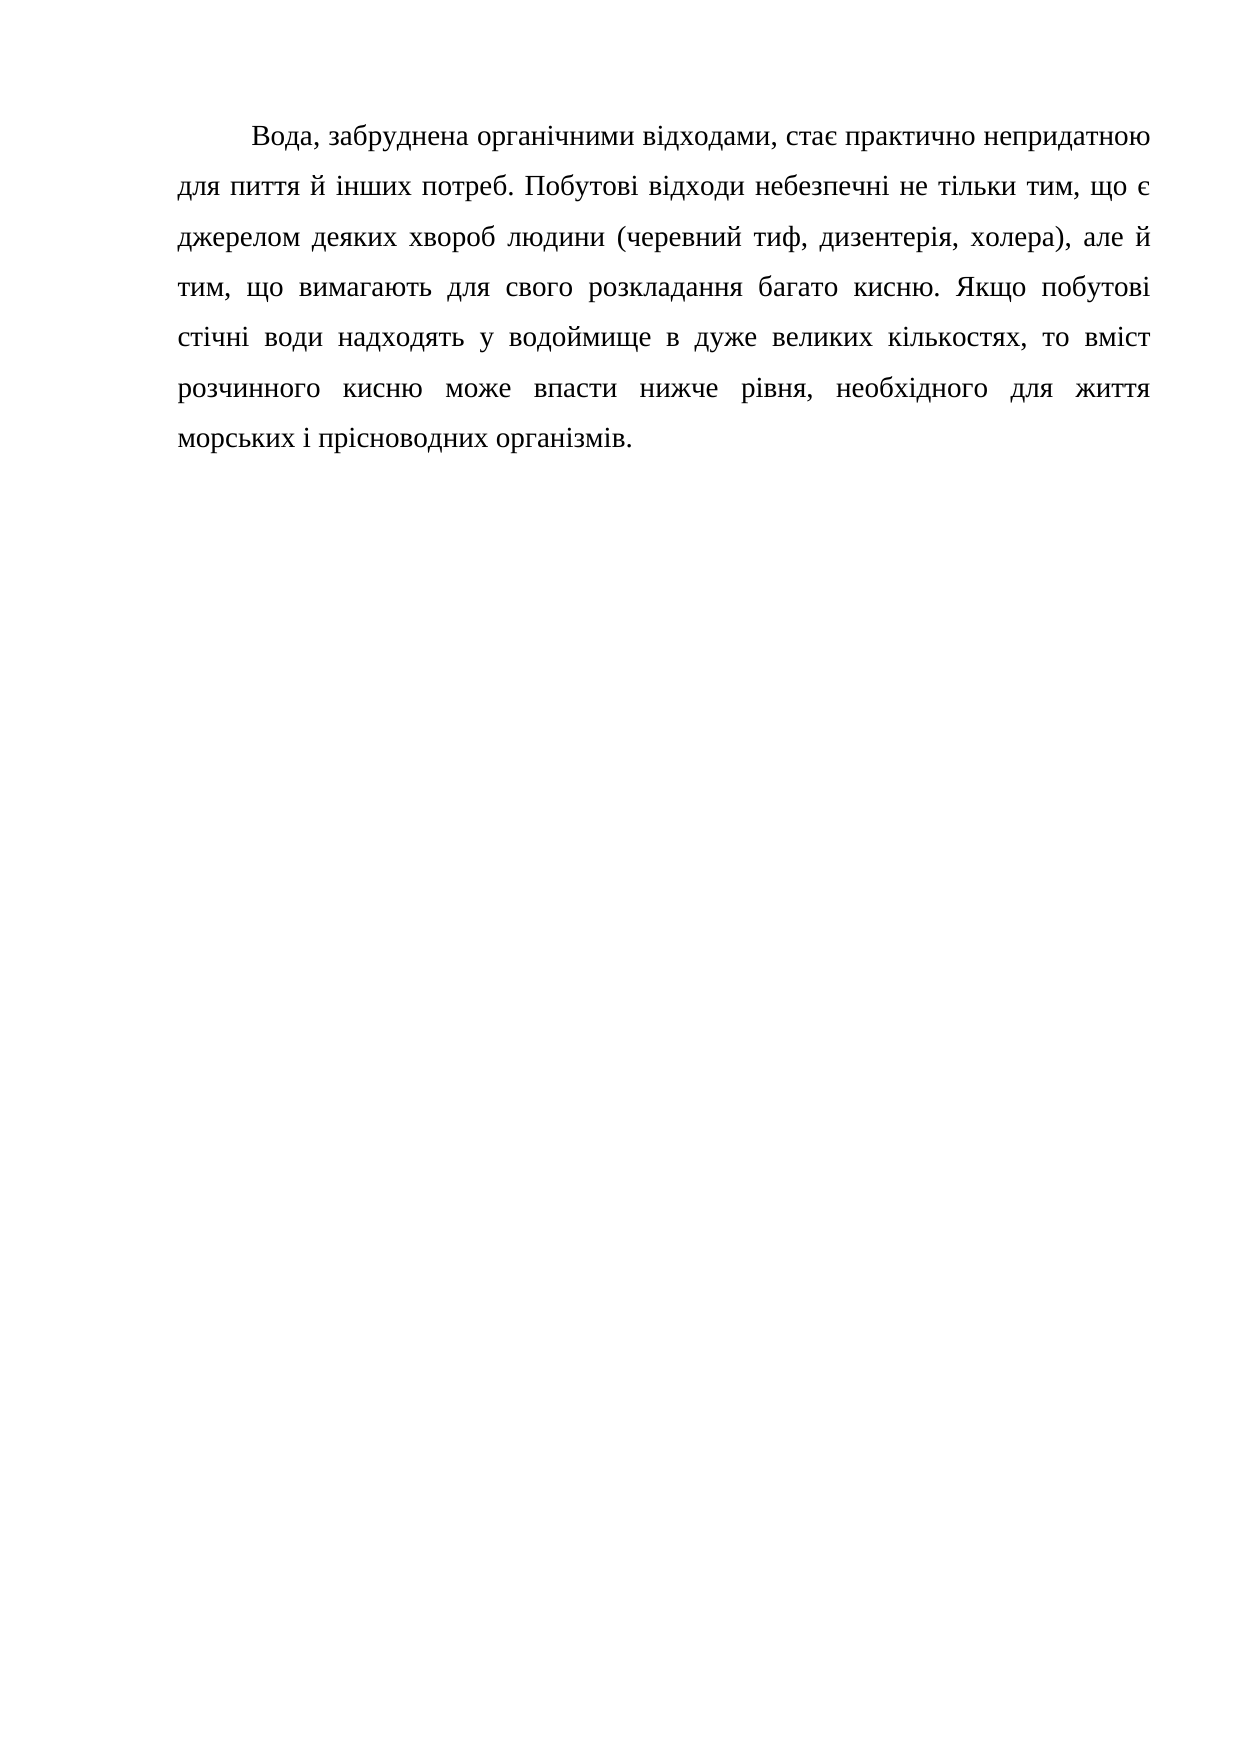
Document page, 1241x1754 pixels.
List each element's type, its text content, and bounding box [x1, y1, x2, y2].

text Вода, забруднена органічними відходами, стає практично непридатною для пиття й інших потреб. Побутові відходи небезпечні не тільки тим, що є джерелом деяких хвороб людини (черевний тиф, дизентерія, холера), але й тим, що вимагають для свого розкладання багато кисню. Якщо побутові стічні води надходять у водоймище в дуже великих кількостях, то вміст розчинного кисню може впасти нижче рівня, необхідного для життя морських і прісноводних організмів. [177, 118, 1152, 453]
